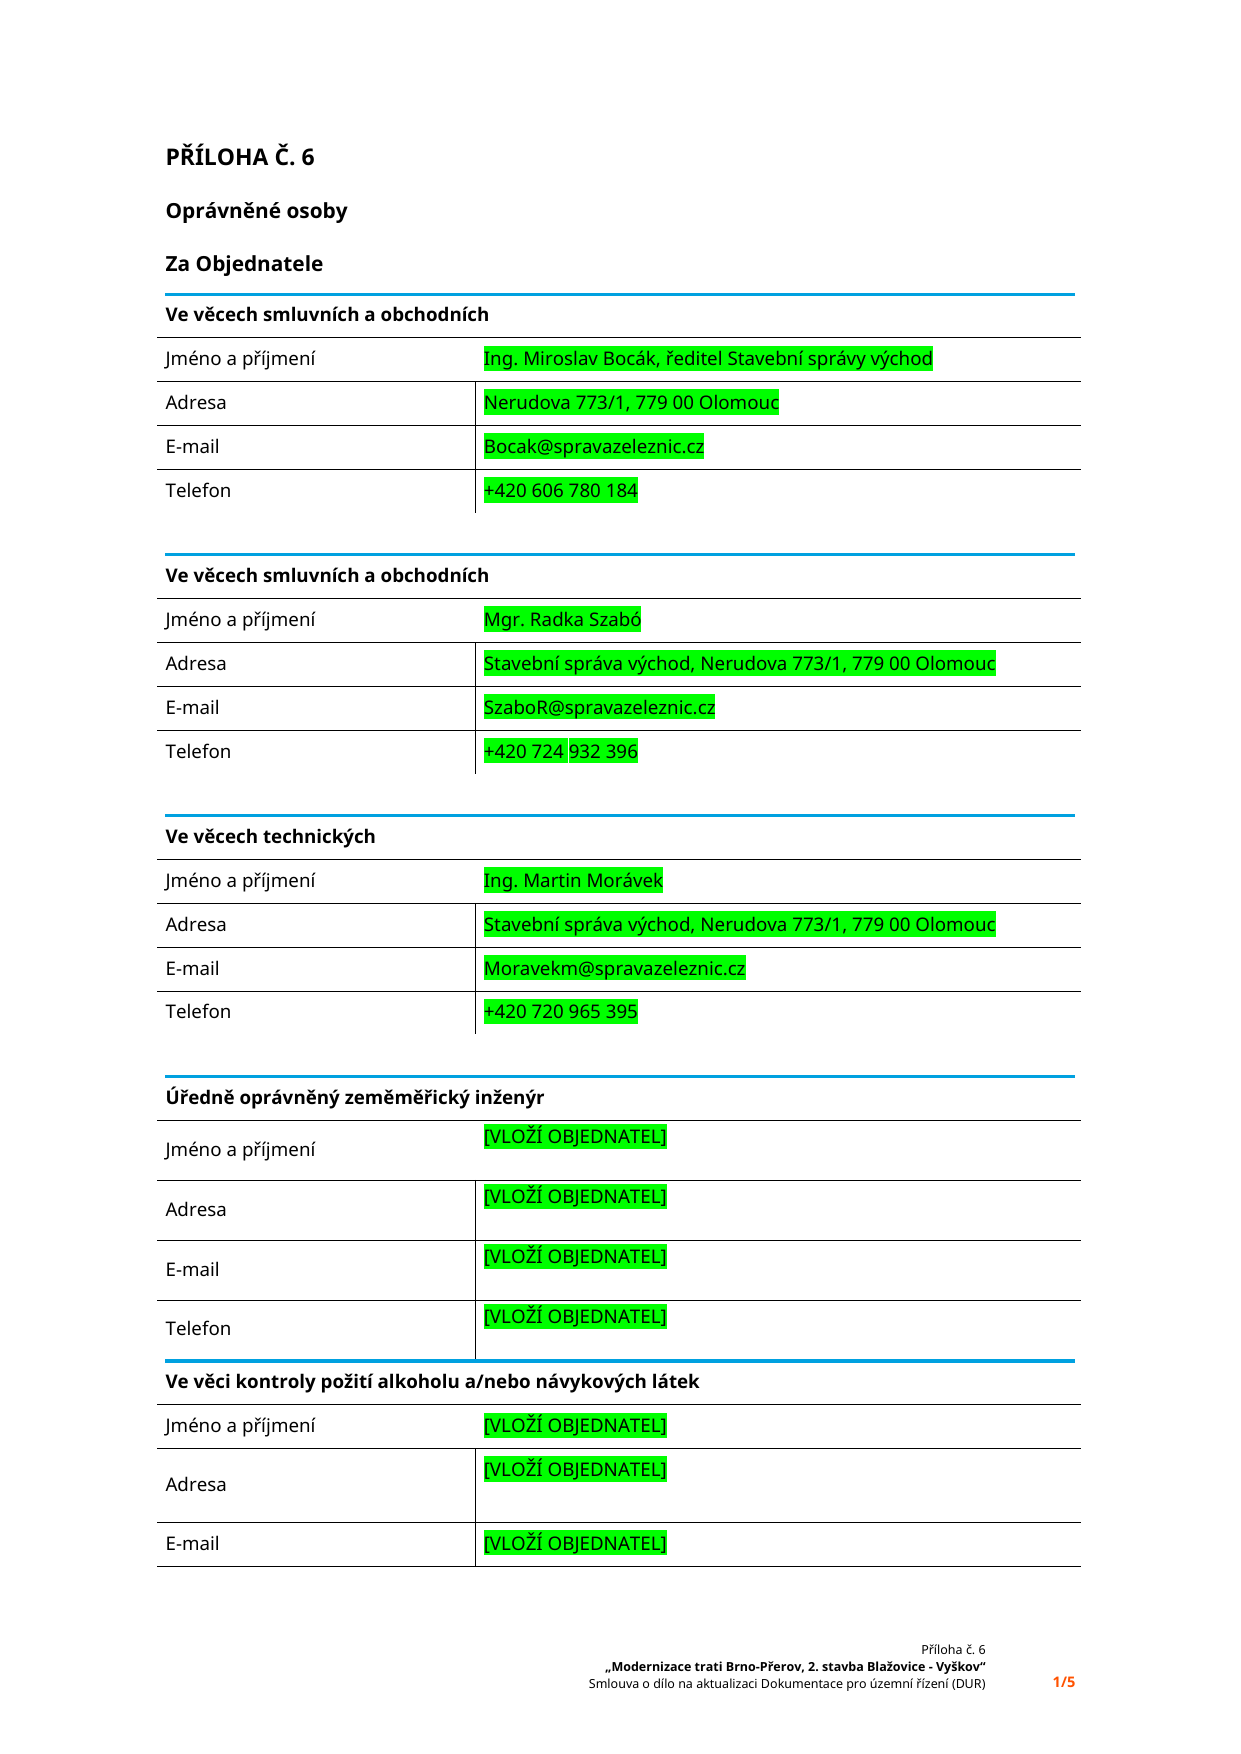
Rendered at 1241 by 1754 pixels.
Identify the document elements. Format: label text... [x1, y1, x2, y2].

table_cell Stavební správa východ, Nerudova 773/1, 779 00 Olomouc [476, 904, 1081, 947]
table_header Mgr. Radka Szabó [475, 599, 1081, 642]
table_header Jméno a příjmení [157, 1405, 475, 1448]
table_cell [VLOŽÍ OBJEDNATEL] [476, 1449, 1081, 1522]
table_header Jméno a příjmení [157, 599, 475, 642]
table_cell Nerudova 773/1, 779 00 Olomouc [476, 382, 1081, 425]
table_cell Moravekm@spravazeleznic.cz [476, 948, 1081, 991]
table_cell Adresa [157, 904, 475, 947]
text Příloha č. 6 [165, 141, 1075, 173]
table_cell E-mail [157, 1523, 475, 1566]
table_header Ing. Martin Morávek [475, 860, 1081, 903]
table_cell +420 606 780 184 [476, 470, 1081, 513]
table_cell Telefon [157, 992, 475, 1034]
table_header [VLOŽÍ OBJEDNATEL] [475, 1121, 1081, 1180]
table_cell SzaboR@spravazeleznic.cz [476, 687, 1081, 730]
table_header Jméno a příjmení [157, 1121, 475, 1180]
table_cell Bocak@spravazeleznic.cz [476, 426, 1081, 469]
text Ve věci kontroly požití alkoholu a/nebo návykových látek [165, 1363, 1075, 1394]
table_cell E-mail [157, 1241, 475, 1299]
text Ve věcech technických [165, 817, 1075, 849]
table_header Jméno a příjmení [157, 338, 475, 381]
table_cell Adresa [157, 1181, 475, 1239]
text Ve věcech smluvních a obchodních [165, 556, 1075, 588]
table_cell E-mail [157, 948, 475, 991]
table_cell Stavební správa východ, Nerudova 773/1, 779 00 Olomouc [476, 643, 1081, 686]
table_cell +420 724 932 396 [476, 731, 1081, 773]
table_header [VLOŽÍ OBJEDNATEL] [475, 1405, 1081, 1448]
table_cell Telefon [157, 470, 475, 513]
table_cell Telefon [157, 1301, 475, 1359]
table_cell [VLOŽÍ OBJEDNATEL] [476, 1301, 1081, 1359]
table_header Ing. Miroslav Bocák, ředitel Stavební správy východ [475, 338, 1081, 381]
table_cell Adresa [157, 1449, 475, 1522]
text Ve věcech smluvních a obchodních [165, 296, 1075, 327]
table_cell Adresa [157, 382, 475, 425]
table_cell +420 720 965 395 [476, 992, 1081, 1034]
table_cell [VLOŽÍ OBJEDNATEL] [476, 1523, 1081, 1566]
text Oprávněné osoby [165, 197, 1075, 225]
table_header Jméno a příjmení [157, 860, 475, 903]
table_cell [VLOŽÍ OBJEDNATEL] [476, 1241, 1081, 1299]
table_cell Adresa [157, 643, 475, 686]
text Úředně oprávněný zeměměřický inženýr [165, 1078, 1075, 1110]
table_cell [VLOŽÍ OBJEDNATEL] [476, 1181, 1081, 1239]
table_cell E-mail [157, 687, 475, 730]
table_cell Telefon [157, 731, 475, 773]
text Za Objednatele [165, 249, 1075, 277]
table_cell E-mail [157, 426, 475, 469]
